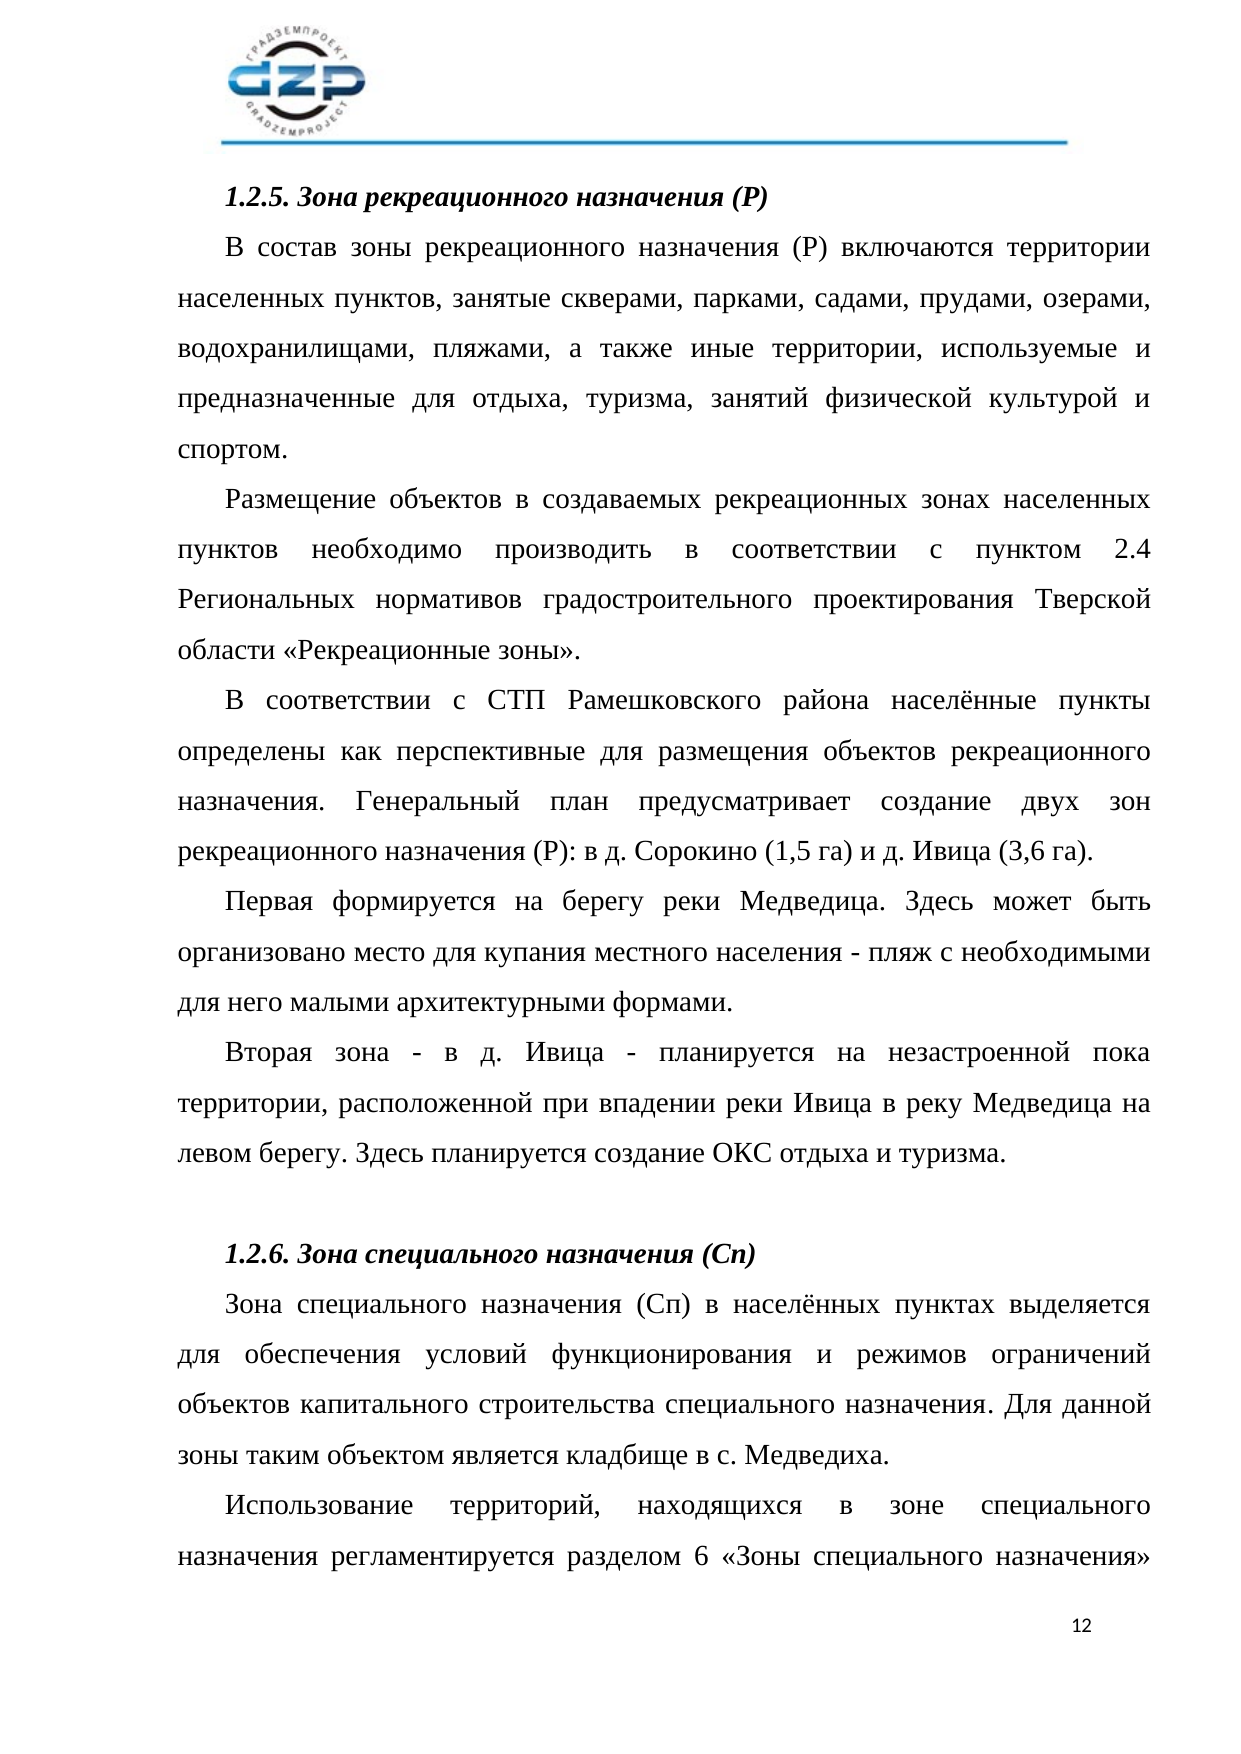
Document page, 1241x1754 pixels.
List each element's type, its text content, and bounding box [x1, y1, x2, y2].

text Вторая зона - в д. Ивица - планируется на незастроенной пока территории, расположенной при впадении реки Ивица в реку Медведица на левом берегу. Здесь планируется создание ОКС отдыха и туризма. [177, 1034, 1152, 1169]
text Первая формируется на берегу реки Медведица. Здесь может быть организовано место для купания местного населения - пляж с необходимыми для него малыми архитектурными формами. [177, 883, 1152, 1018]
text В состав зоны рекреационного назначения (Р) включаются территории населенных пунктов, занятые скверами, парками, садами, прудами, озерами, водохранилищами, пляжами, а также иные территории, используемые и предназначенные для отдыха, туризма, занятий физической культурой и спортом. [177, 229, 1152, 464]
text 1.2.5. Зона рекреационного назначения (Р) [177, 179, 1092, 213]
text В соответствии с СТП Рамешковского района населённые пункты определены как перспективные для размещения объектов рекреационного назначения. Генеральный план предусматривает создание двух зон рекреационного назначения (Р): в д. Сорокино (1,5 га) и д. Ивица (3,6 га). [177, 682, 1152, 867]
text Размещение объектов в создаваемых рекреационных зонах населенных пунктов необходимо производить в соответствии с пунктом 2.4 Региональных нормативов градостроительного проектирования Тверской области «Рекреационные зоны». [177, 481, 1152, 666]
text Зона специального назначения (Сп) в населённых пунктах выделяется для обеспечения условий функционирования и режимов ограничений объектов капитального строительства специального назначения. Для данной зоны таким объектом является кладбище в с. Медведиха. [177, 1286, 1152, 1471]
picture [203, 25, 1084, 154]
text 1.2.6. Зона специального назначения (Сп) [177, 1236, 1092, 1269]
